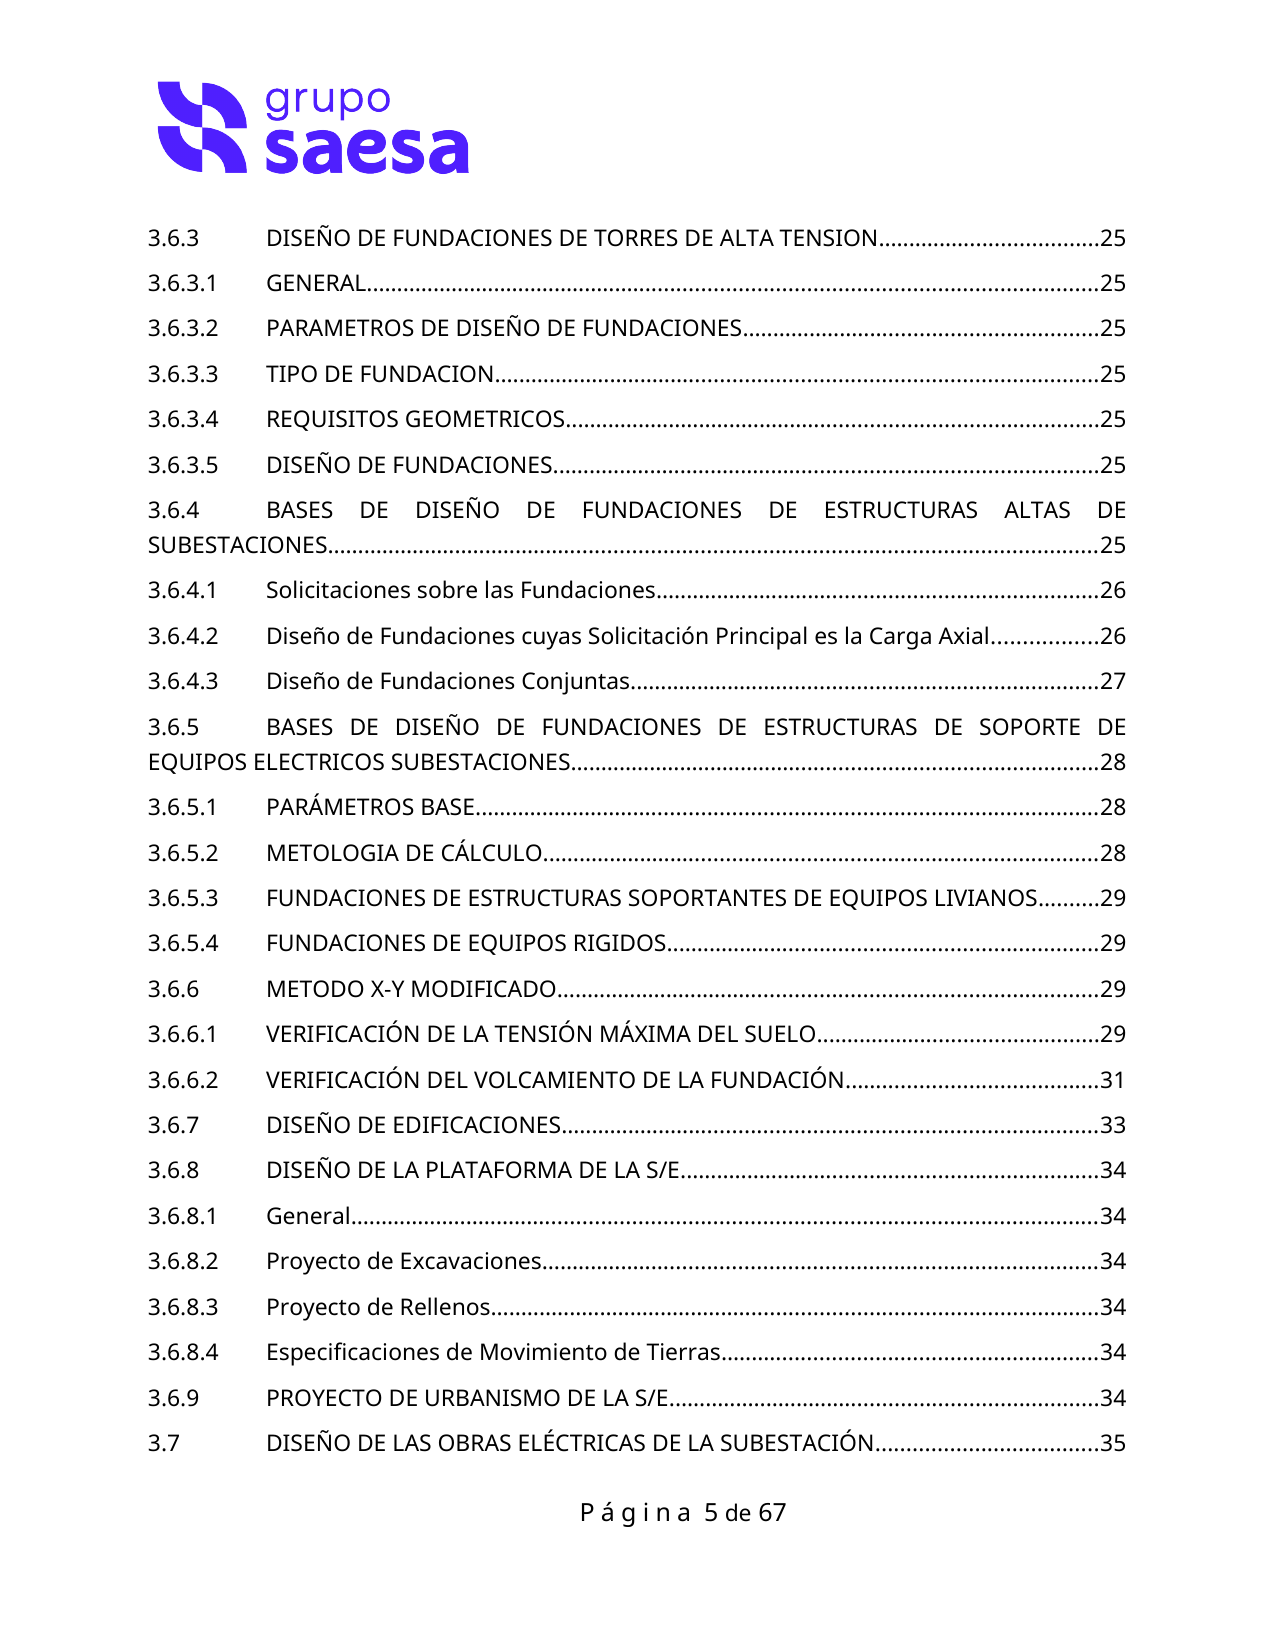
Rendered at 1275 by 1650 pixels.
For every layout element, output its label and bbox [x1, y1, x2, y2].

picture [147, 73, 478, 177]
